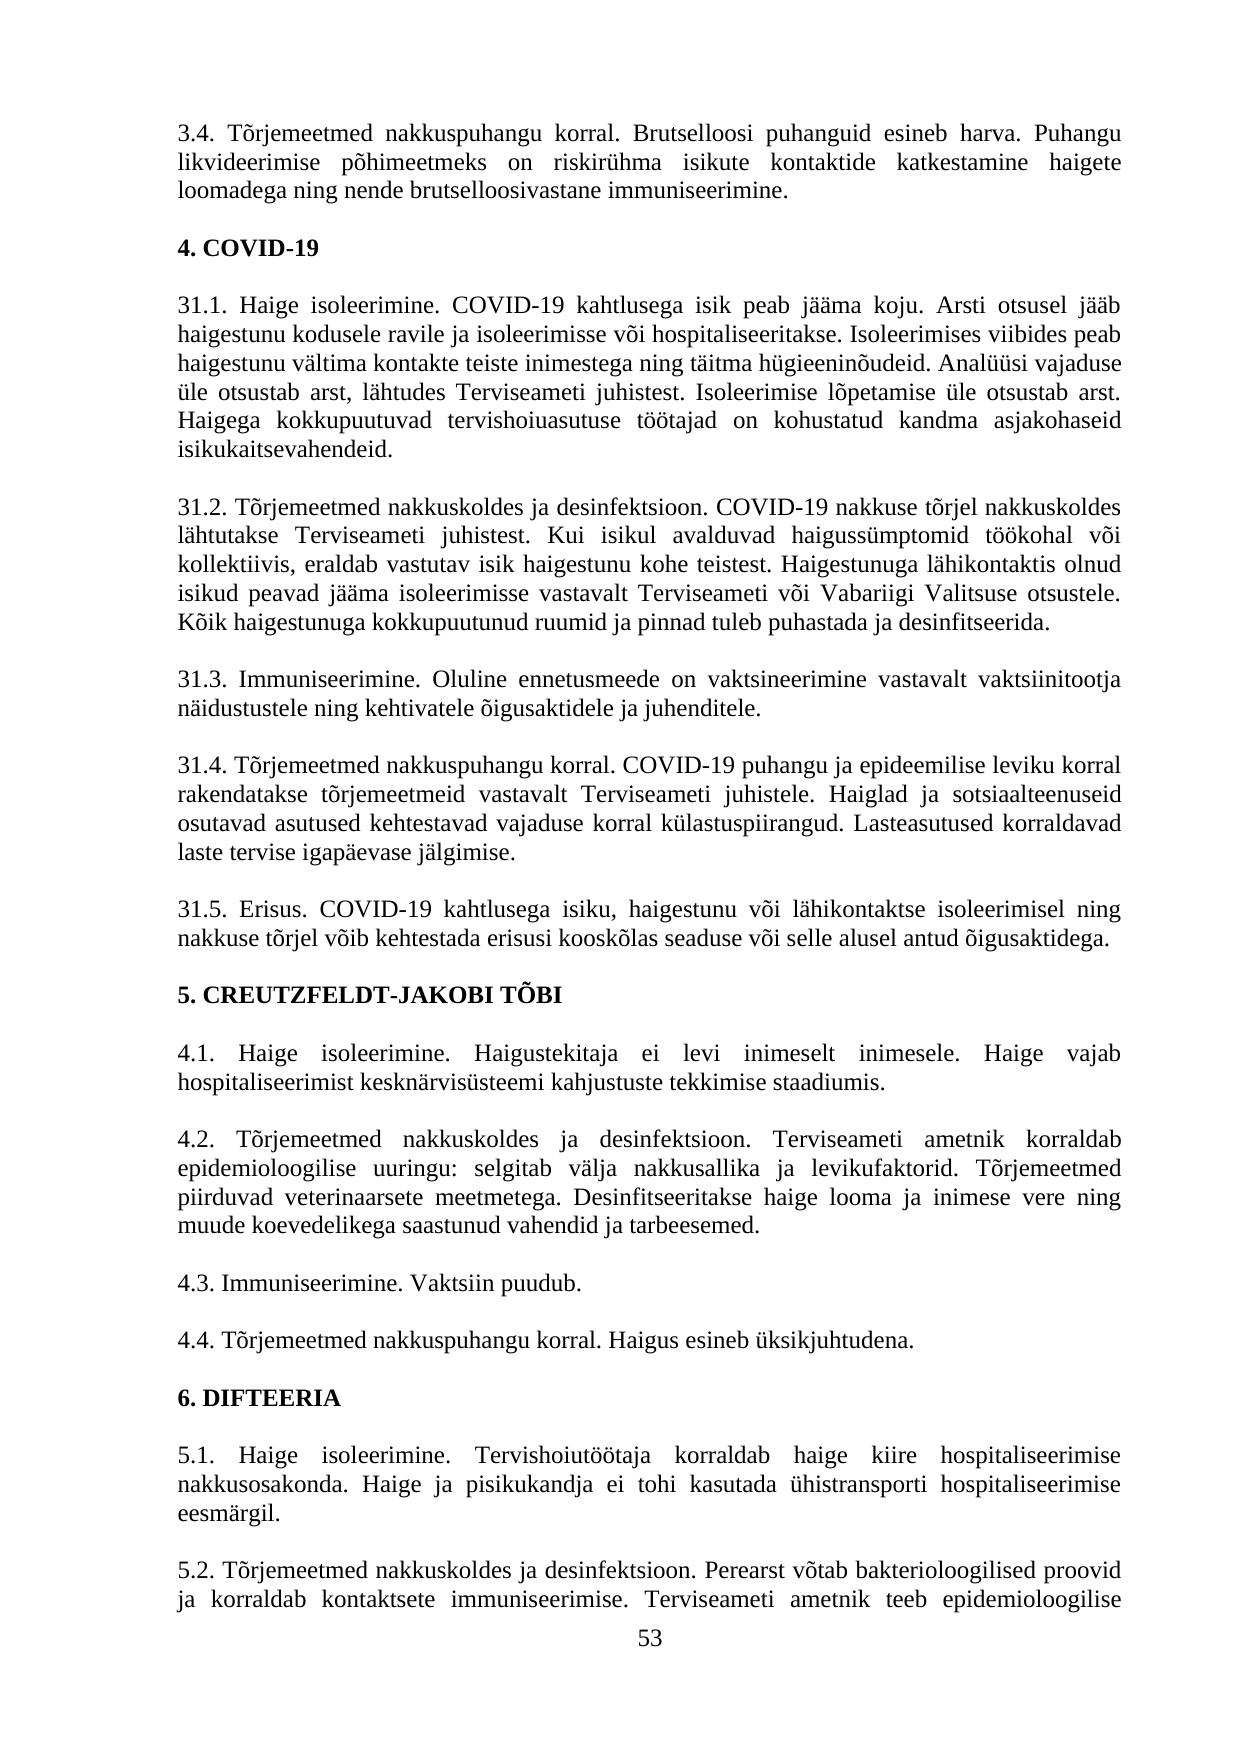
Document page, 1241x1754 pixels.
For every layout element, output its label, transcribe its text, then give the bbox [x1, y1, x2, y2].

text 4.3. Immuniseerimine. Vaktsiin puudub. [177, 1268, 1122, 1297]
text 31.1. Haige isoleerimine. COVID-19 kahtlusega isik peab jääma koju. Arsti otsusel jääb haigestunu kodusele ravile ja isoleerimisse või hospitaliseeritakse. Isoleerimises viibides peab haigestunu vältima kontakte teiste inimestega ning täitma hügieeninõudeid. Analüüsi vajaduse üle otsustab arst, lähtudes Terviseameti juhistest. Isoleerimise lõpetamise üle otsustab arst. Haigega kokkupuutuvad tervishoiuasutuse töötajad on kohustatud kandma asjakohaseid isikukaitsevahendeid. [177, 291, 1122, 463]
text 31.4. Tõrjemeetmed nakkuspuhangu korral. COVID-19 puhangu ja epideemilise leviku korral rakendatakse tõrjemeetmeid vastavalt Terviseameti juhistele. Haiglad ja sotsiaalteenuseid osutavad asutused kehtestavad vajaduse korral külastuspiirangud. Lasteasutused korraldavad laste tervise igapäevase jälgimise. [177, 751, 1122, 866]
text 4.1. Haige isoleerimine. Haigustekitaja ei levi inimeselt inimesele. Haige vajab hospitaliseerimist kesknärvisüsteemi kahjustuste tekkimise staadiumis. [177, 1038, 1122, 1096]
text 6. DIFTEERIA [177, 1383, 1122, 1412]
text 5.1. Haige isoleerimine. Tervishoiutöötaja korraldab haige kiire hospitaliseerimise nakkusosakonda. Haige ja pisikukandja ei tohi kasutada ühistransporti hospitaliseerimise eesmärgil. [177, 1441, 1122, 1527]
text 5. CREUTZFELDT-JAKOBI TÕBI [177, 981, 1122, 1009]
text 3.4. Tõrjemeetmed nakkuspuhangu korral. Brutselloosi puhanguid esineb harva. Puhangu likvideerimise põhimeetmeks on riskirühma isikute kontaktide katkestamine haigete loomadega ning nende brutselloosivastane immuniseerimine. [177, 118, 1122, 204]
text 31.3. Immuniseerimine. Oluline ennetusmeede on vaktsineerimine vastavalt vaktsiinitootja näidustustele ning kehtivatele õigusaktidele ja juhenditele. [177, 664, 1122, 722]
text 31.5. Erisus. COVID-19 kahtlusega isiku, haigestunu või lähikontaktse isoleerimisel ning nakkuse tõrjel võib kehtestada erisusi kooskõlas seaduse või selle alusel antud õigusaktidega. [177, 894, 1122, 952]
text 31.2. Tõrjemeetmed nakkuskoldes ja desinfektsioon. COVID-19 nakkuse tõrjel nakkuskoldes lähtutakse Terviseameti juhistest. Kui isikul avalduvad haigussümptomid töökohal või kollektiivis, eraldab vastutav isik haigestunu kohe teistest. Haigestunuga lähikontaktis olnud isikud peavad jääma isoleerimisse vastavalt Terviseameti või Vabariigi Valitsuse otsustele. Kõik haigestunuga kokkupuutunud ruumid ja pinnad tuleb puhastada ja desinfitseerida. [177, 492, 1122, 636]
text 4.4. Tõrjemeetmed nakkuspuhangu korral. Haigus esineb üksikjuhtudena. [177, 1326, 1122, 1354]
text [177, 1556, 1122, 1613]
text 4. COVID-19 [177, 233, 1122, 262]
text 4.2. Tõrjemeetmed nakkuskoldes ja desinfektsioon. Terviseameti ametnik korraldab epidemioloogilise uuringu: selgitab välja nakkusallika ja levikufaktorid. Tõrjemeetmed piirduvad veterinaarsete meetmetega. Desinfitseeritakse haige looma ja inimese vere ning muude koevedelikega saastunud vahendid ja tarbeesemed. [177, 1124, 1122, 1239]
